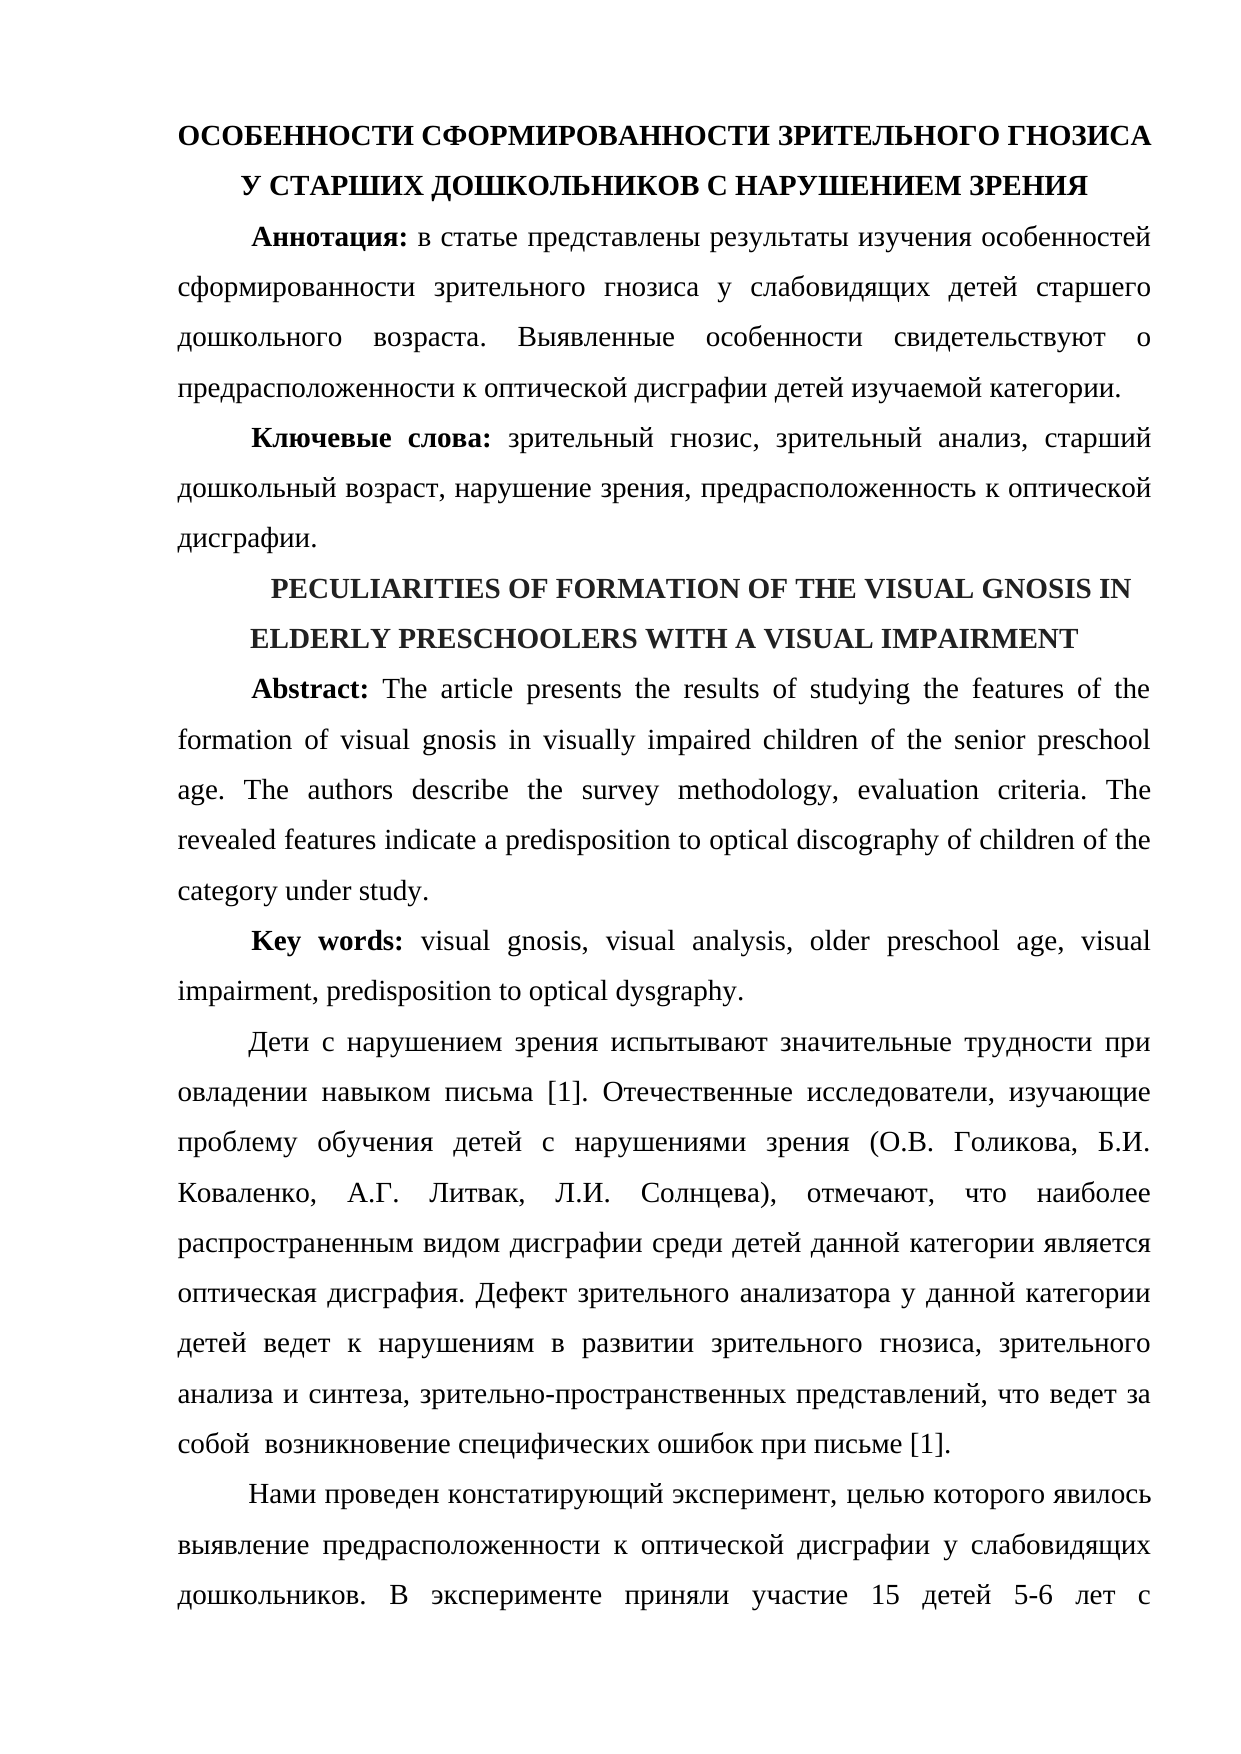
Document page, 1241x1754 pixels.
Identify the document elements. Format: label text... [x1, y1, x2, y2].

text Аннотация: в статье представлены результаты изучения особенностей сформированности зрительного гнозиса у слабовидящих детей старшего дошкольного возраста. Выявленные особенности свидетельствуют о предрасположенности к оптической дисграфии детей изучаемой категории. [177, 219, 1152, 403]
text Key words: visual gnosis, visual analysis, older preschool age, visual impairment, predisposition to optical dysgraphy. [177, 923, 1152, 1007]
text Ключевые слова: зрительный гнозис, зрительный анализ, старший дошкольный возраст, нарушение зрения, предрасположенность к оптической дисграфии. [177, 420, 1152, 554]
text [177, 1477, 1152, 1611]
text ОСОБЕННОСТИ СФОРМИРОВАННОСТИ ЗРИТЕЛЬНОГО ГНОЗИСА У СТАРШИХ ДОШКОЛЬНИКОВ С НАРУШЕНИЕМ ЗРЕНИЯ [177, 118, 1152, 202]
text PECULIARITIES OF FORMATION OF THE VISUAL GNOSIS IN ELDERLY PRESCHOOLERS WITH A VISUAL IMPAIRMENT [177, 571, 1152, 655]
text Abstract: The article presents the results of studying the features of the formation of visual gnosis in visually impaired children of the senior preschool age. The authors describe the survey methodology, evaluation criteria. The revealed features indicate a predisposition to optical discography of children of the category under study. [177, 672, 1152, 906]
text Дети с нарушением зрения испытывают значительные трудности при овладении навыком письма [1]. Отечественные исследователи, изучающие проблему обучения детей с нарушениями зрения (О.В. Голикова, Б.И. Коваленко, А.Г. Литвак, Л.И. Солнцева), отмечают, что наиболее распространенным видом дисграфии среди детей данной категории является оптическая дисграфия. Дефект зрительного анализатора у данной категории детей ведет к нарушениям в развитии зрительного гнозиса, зрительного анализа и синтеза, зрительно-пространственных представлений, что ведет за собой возникновение специфических ошибок при письме [1]. [177, 1024, 1152, 1460]
